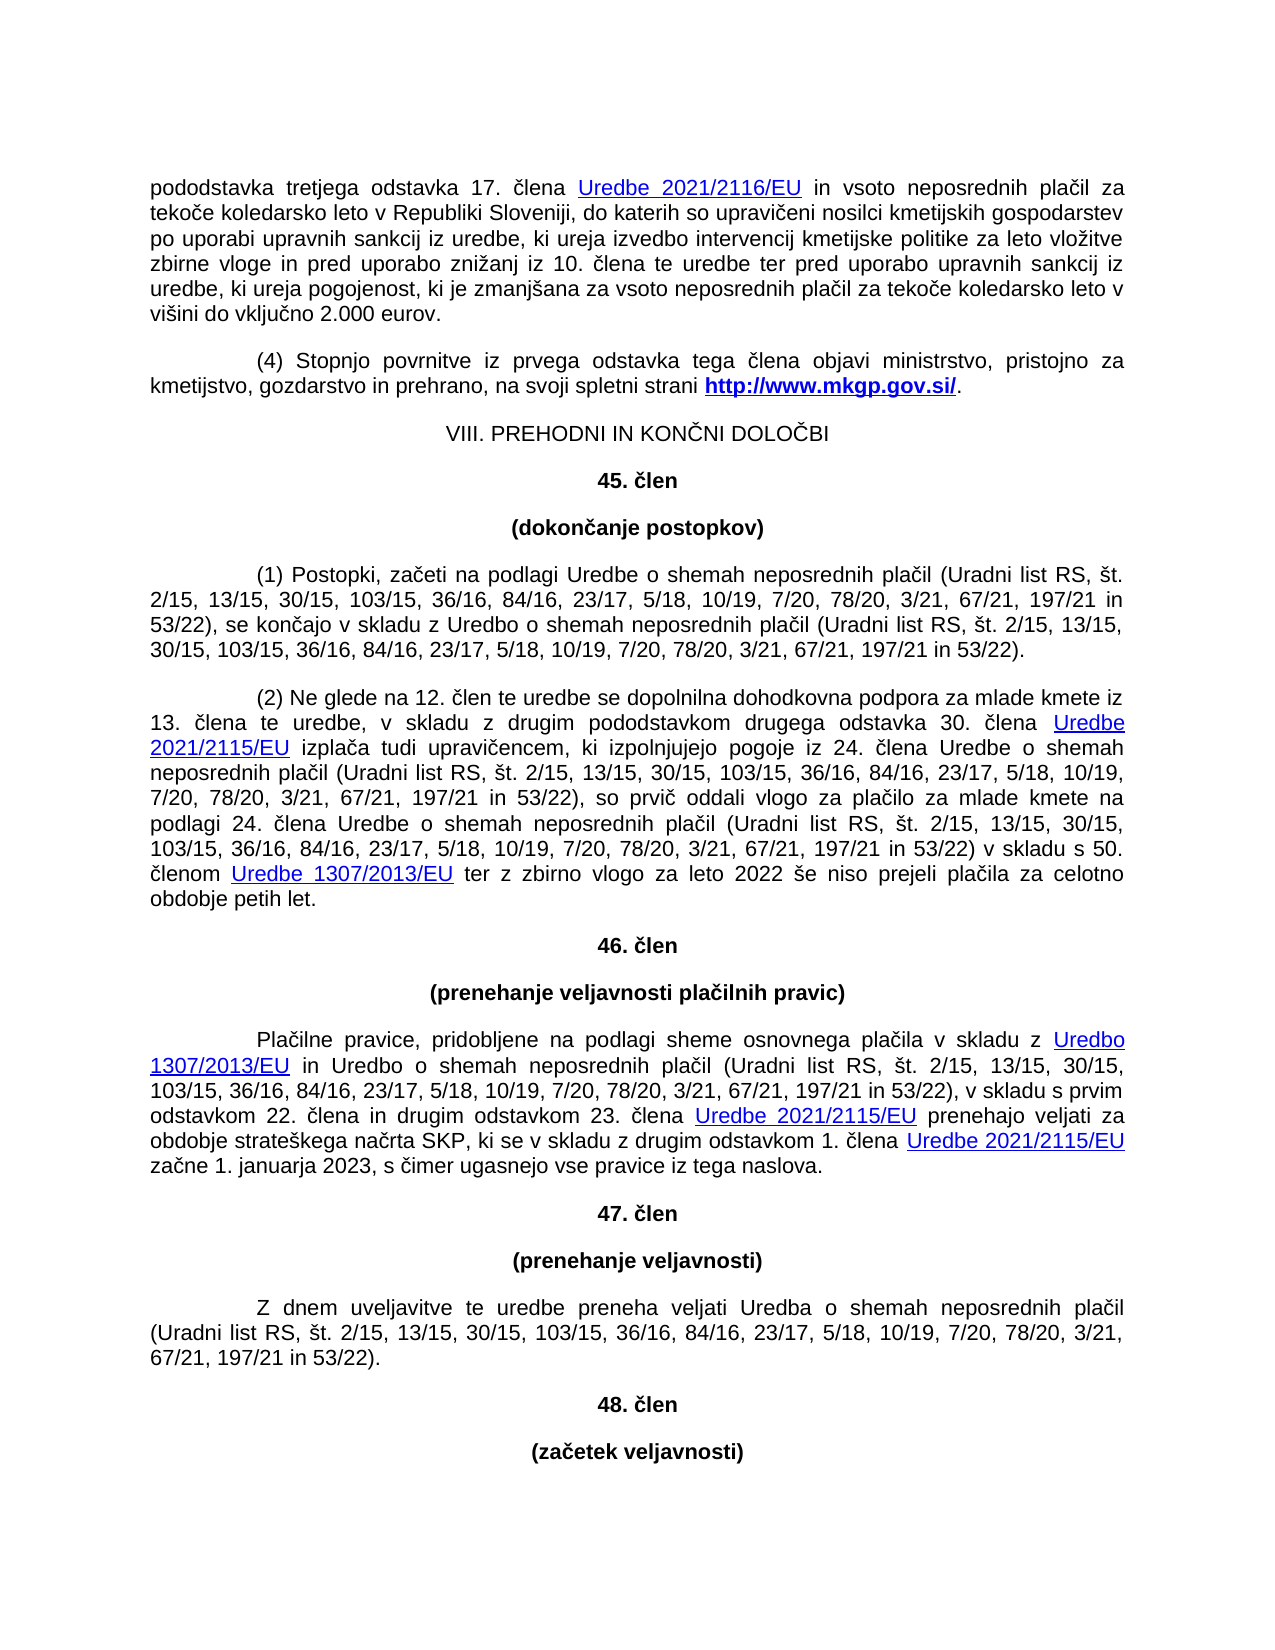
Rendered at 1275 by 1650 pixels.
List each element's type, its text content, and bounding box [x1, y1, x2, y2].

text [150, 150, 1125, 323]
text (2) Ne glede na 12. člen te uredbe se dopolnilna dohodkovna podpora za mlade kmete iz 13. člena te uredbe, v skladu z drugim pododstavkom drugega odstavka 30. člena Uredbe 2021/2115/EU izplača tudi upravičencem, ki izpolnjujejo pogoje iz 24. člena Uredbe o shemah neposrednih plačil (Uradni list RS, št. 2/15, 13/15, 30/15, 103/15, 36/16, 84/16, 23/17, 5/18, 10/19, 7/20, 78/20, 3/21, 67/21, 197/21 in 53/22), so prvič oddali vlogo za plačilo za mlade kmete na podlagi 24. člena Uredbe o shemah neposrednih plačil (Uradni list RS, št. 2/15, 13/15, 30/15, 103/15, 36/16, 84/16, 23/17, 5/18, 10/19, 7/20, 78/20, 3/21, 67/21, 197/21 in 53/22) v skladu s 50. členom Uredbe 1307/2013/EU ter z zbirno vlogo za leto 2022 še niso prejeli plačila za celotno obdobje petih let. [150, 659, 1125, 883]
text (dokončanje postopkov) [150, 464, 1125, 537]
text 46. člen [150, 883, 1125, 930]
text (4) Stopnjo povrnitve iz prvega odstavka tega člena objavi ministrstvo, pristojno za kmetijstvo, gozdarstvo in prehrano, na svoji spletni strani http://www.mkgp.gov.si/. [150, 323, 1125, 370]
text 47. člen [150, 1150, 1125, 1197]
text Z dnem uveljavitve te uredbe preneha veljati Uredba o shemah neposrednih plačil (Uradni list RS, št. 2/15, 13/15, 30/15, 103/15, 36/16, 84/16, 23/17, 5/18, 10/19, 7/20, 78/20, 3/21, 67/21, 197/21 in 53/22). [150, 1269, 1125, 1342]
text (začetek veljavnosti) [150, 1389, 1125, 1464]
text (1) Postopki, začeti na podlagi Uredbe o shemah neposrednih plačil (Uradni list RS, št. 2/15, 13/15, 30/15, 103/15, 36/16, 84/16, 23/17, 5/18, 10/19, 7/20, 78/20, 3/21, 67/21, 197/21 in 53/22), se končajo v skladu z Uredbo o shemah neposrednih plačil (Uradni list RS, št. 2/15, 13/15, 30/15, 103/15, 36/16, 84/16, 23/17, 5/18, 10/19, 7/20, 78/20, 3/21, 67/21, 197/21 in 53/22). [150, 537, 1125, 659]
text Plačilne pravice, pridobljene na podlagi sheme osnovnega plačila v skladu z Uredbo 1307/2013/EU in Uredbo o shemah neposrednih plačil (Uradni list RS, št. 2/15, 13/15, 30/15, 103/15, 36/16, 84/16, 23/17, 5/18, 10/19, 7/20, 78/20, 3/21, 67/21, 197/21 in 53/22), v skladu s prvim odstavkom 22. člena in drugim odstavkom 23. člena Uredbe 2021/2115/EU prenehajo veljati za obdobje strateškega načrta SKP, ki se v skladu z drugim odstavkom 1. člena Uredbe 2021/2115/EU začne 1. januarja 2023, s čimer ugasnejo vse pravice iz tega naslova. [150, 1002, 1125, 1150]
text (prenehanje veljavnosti plačilnih pravic) [150, 930, 1125, 1002]
text 48. člen [150, 1342, 1125, 1389]
text VIII. PREHODNI IN KONČNI DOLOČBI [150, 370, 1125, 417]
text (prenehanje veljavnosti) [150, 1197, 1125, 1269]
text 45. člen [150, 417, 1125, 464]
